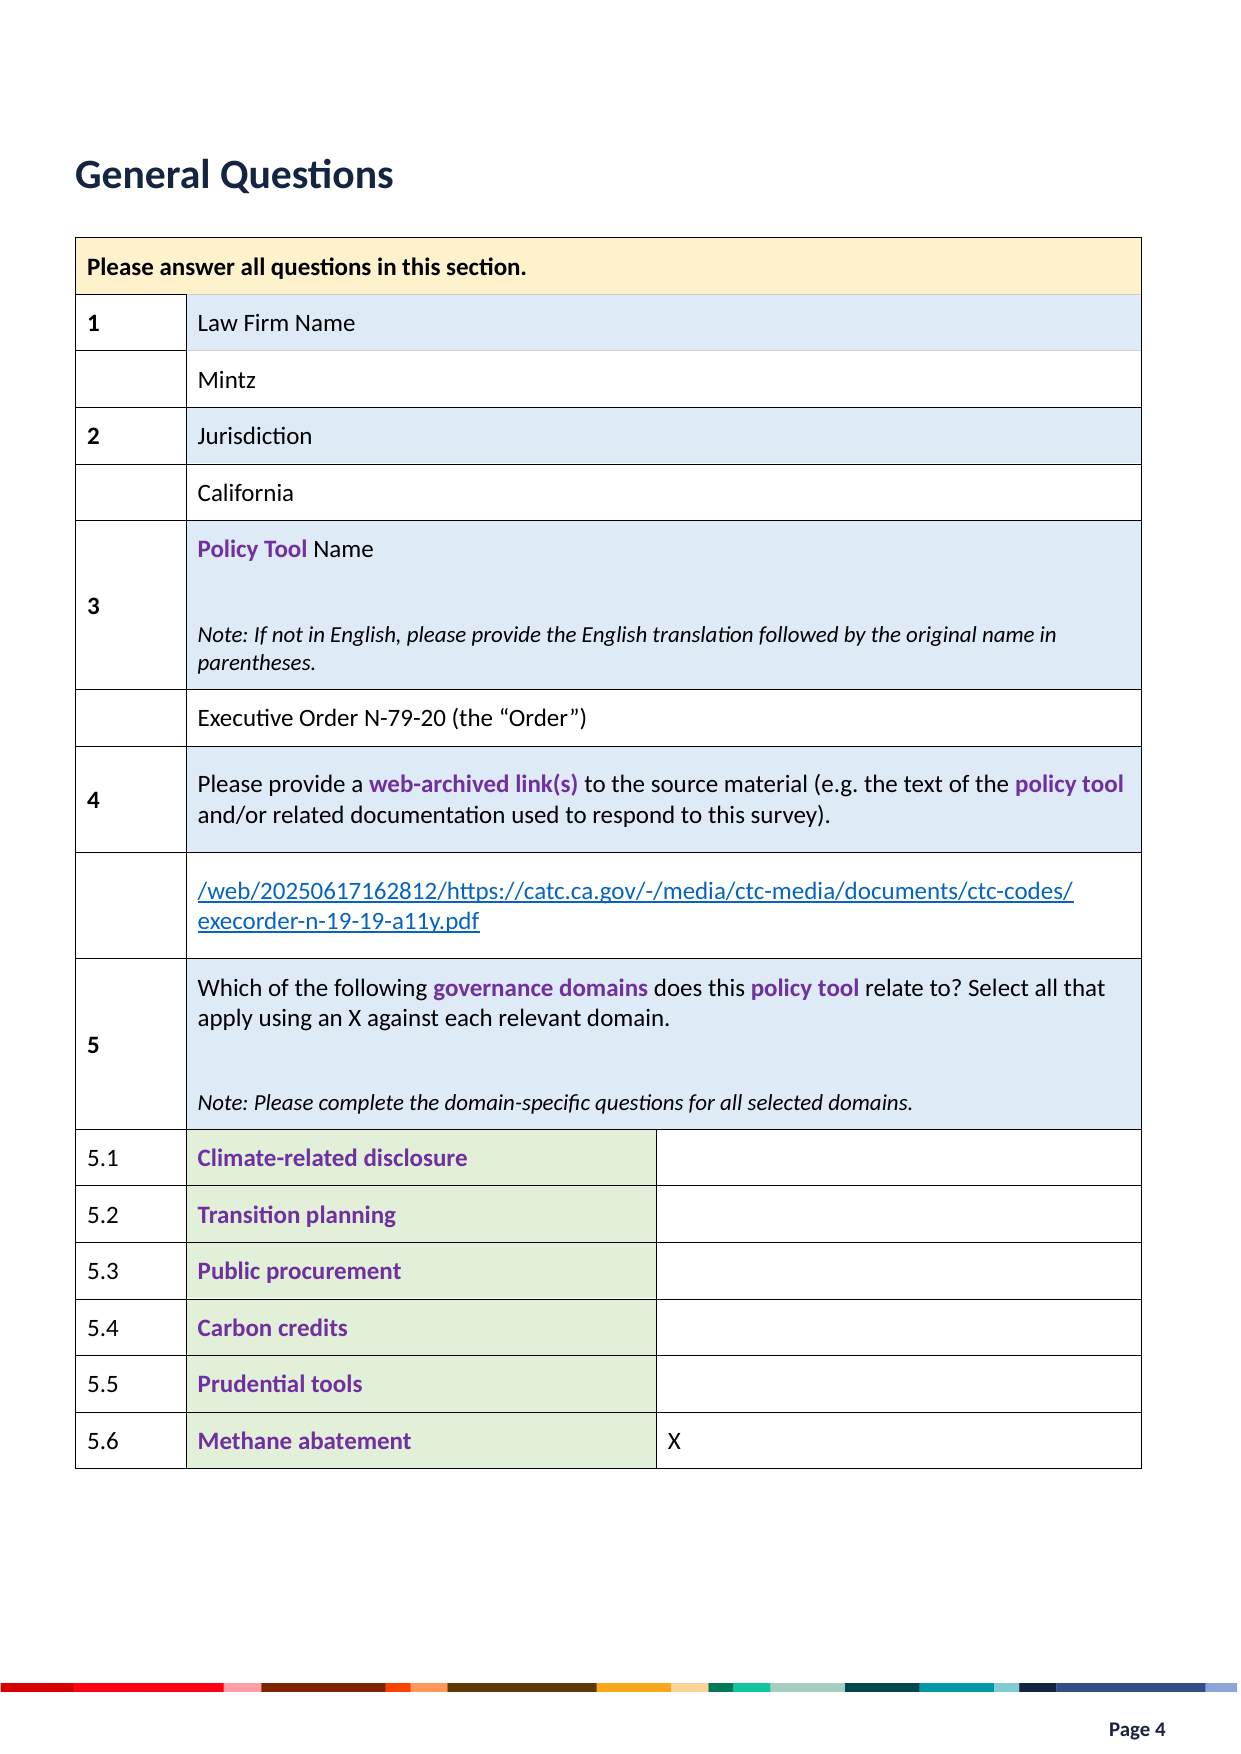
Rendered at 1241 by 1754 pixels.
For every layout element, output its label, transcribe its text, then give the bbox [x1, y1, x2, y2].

table_cell /web/20250617162812/https://catc.ca.gov/-/media/ctc-media/documents/ctc-codes/execorder-n-19-19-a11y.pdf [187, 853, 1141, 958]
table_cell 5.4 [76, 1300, 186, 1355]
table_cell Climate-related disclosure [187, 1130, 656, 1185]
table_cell [657, 1300, 1141, 1355]
table_cell Prudential tools [187, 1356, 656, 1412]
table_cell 2 [76, 408, 186, 463]
table_cell Mintz [187, 351, 1141, 407]
table_cell 5.1 [76, 1130, 186, 1185]
table_cell 5 [76, 959, 186, 1129]
table_cell Transition planning [187, 1186, 656, 1242]
table_cell 5.5 [76, 1356, 186, 1412]
table_cell Executive Order N-79-20 (the “Order”) [187, 690, 1141, 746]
table_cell Jurisdiction [187, 408, 1141, 463]
table_cell Carbon credits [187, 1300, 656, 1355]
table_cell [657, 1356, 1141, 1412]
table_cell 5.3 [76, 1243, 186, 1298]
picture [0, 1683, 1236, 1692]
table_cell 4 [76, 747, 186, 852]
subtitle General Questions [75, 148, 1165, 199]
table_cell 5.2 [76, 1186, 186, 1242]
table_cell Policy Tool Name Note: If not in English, please provide the English translation followed by the original name in parentheses. [187, 521, 1141, 689]
table_cell California [187, 465, 1141, 520]
table_cell [657, 1243, 1141, 1298]
table_cell Methane abatement [187, 1413, 656, 1468]
table_cell Law Firm Name [187, 295, 1141, 350]
table_cell [76, 690, 186, 746]
table_cell 1 [76, 295, 186, 350]
table_cell [76, 853, 186, 958]
table_cell [657, 1186, 1141, 1242]
table_cell [76, 465, 186, 520]
table_cell [657, 1130, 1141, 1185]
table_cell X [657, 1413, 1141, 1468]
table_cell 3 [76, 521, 186, 689]
table_cell [76, 351, 186, 407]
table_cell Which of the following governance domains does this policy tool relate to? Select all that apply using an X against each relevant domain. Note: Please complete the domain-specific questions for all selected domains. [187, 959, 1141, 1129]
table_cell 5.6 [76, 1413, 186, 1468]
table_header Please answer all questions in this section. [76, 238, 1141, 294]
table_cell Please provide a web-archived link(s) to the source material (e.g. the text of the policy tool and/or related documentation used to respond to this survey). [187, 747, 1141, 852]
table_cell Public procurement [187, 1243, 656, 1298]
